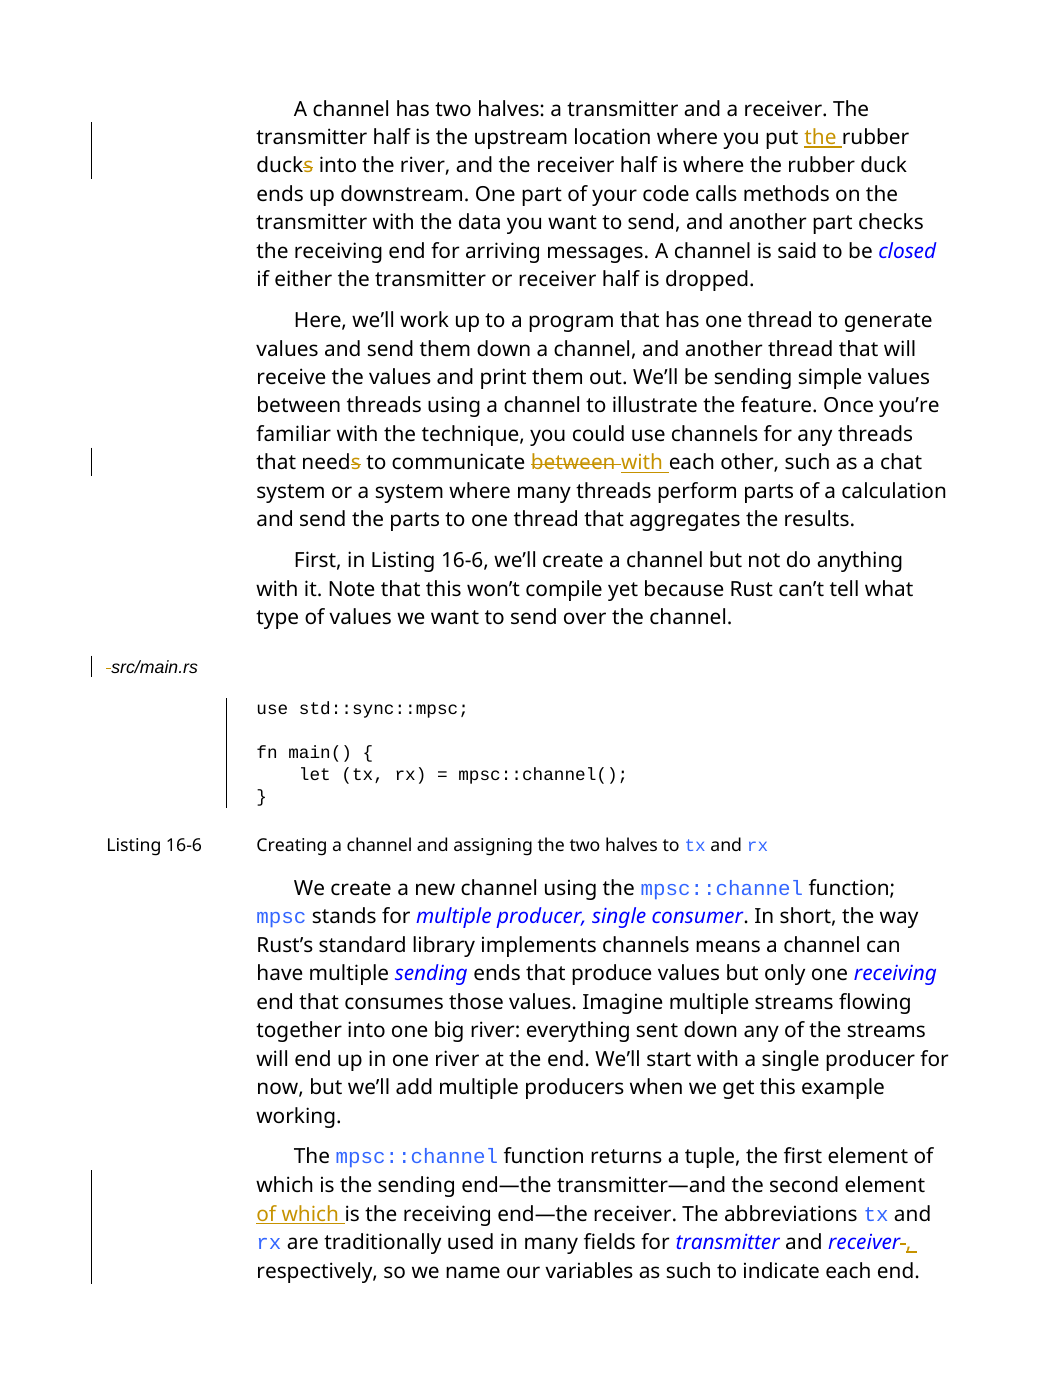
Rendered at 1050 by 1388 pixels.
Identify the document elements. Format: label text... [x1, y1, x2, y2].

text We create a new channel using the mpsc::channel function; mpsc stands for multiple producer, single consumer. In short, the way Rust’s standard library implements channels means a channel can have multiple sending ends that produce values but only one receiving end that consumes those values. Imagine multiple streams flowing together into one big river: everything sent down any of the streams will end up in one river at the end. We’ll start with a single producer for now, but we’ll add multiple producers when we get this example working. [256, 873, 950, 1129]
text src/main.rs [106, 656, 950, 677]
text First, in Listing 16-6, we’ll create a channel but not do anything with it. Note that this won’t compile yet because Rust can’t tell what type of values we want to send over the channel. [256, 545, 950, 631]
text Here, we’ll work up to a program that has one thread to generate values and send them down a channel, and another thread that will receive the values and print them out. We’ll be sending simple values between threads using a channel to illustrate the feature. Once you’re familiar with the technique, you could use channels for any threads that need to communicate each other, such as a chat system or a system where many threads perform parts of a calculation and send the parts to one thread that aggregates the results. [256, 305, 950, 533]
text use std::sync::mpsc; [227, 698, 950, 720]
text fn main() { [227, 742, 950, 764]
text } [227, 786, 950, 808]
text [256, 1142, 950, 1284]
list Creating a channel and assigning the two halves to tx and rx [106, 833, 950, 857]
text let (tx, rx) = mpsc::channel(); [227, 764, 950, 786]
text A channel has two halves: a transmitter and a receiver. The transmitter half is the upstream location where you put rubber duck into the river, and the receiver half is where the rubber duck ends up downstream. One part of your code calls methods on the transmitter with the data you want to send, and another part checks the receiving end for arriving messages. A channel is said to be closed if either the transmitter or receiver half is dropped. [256, 94, 950, 293]
